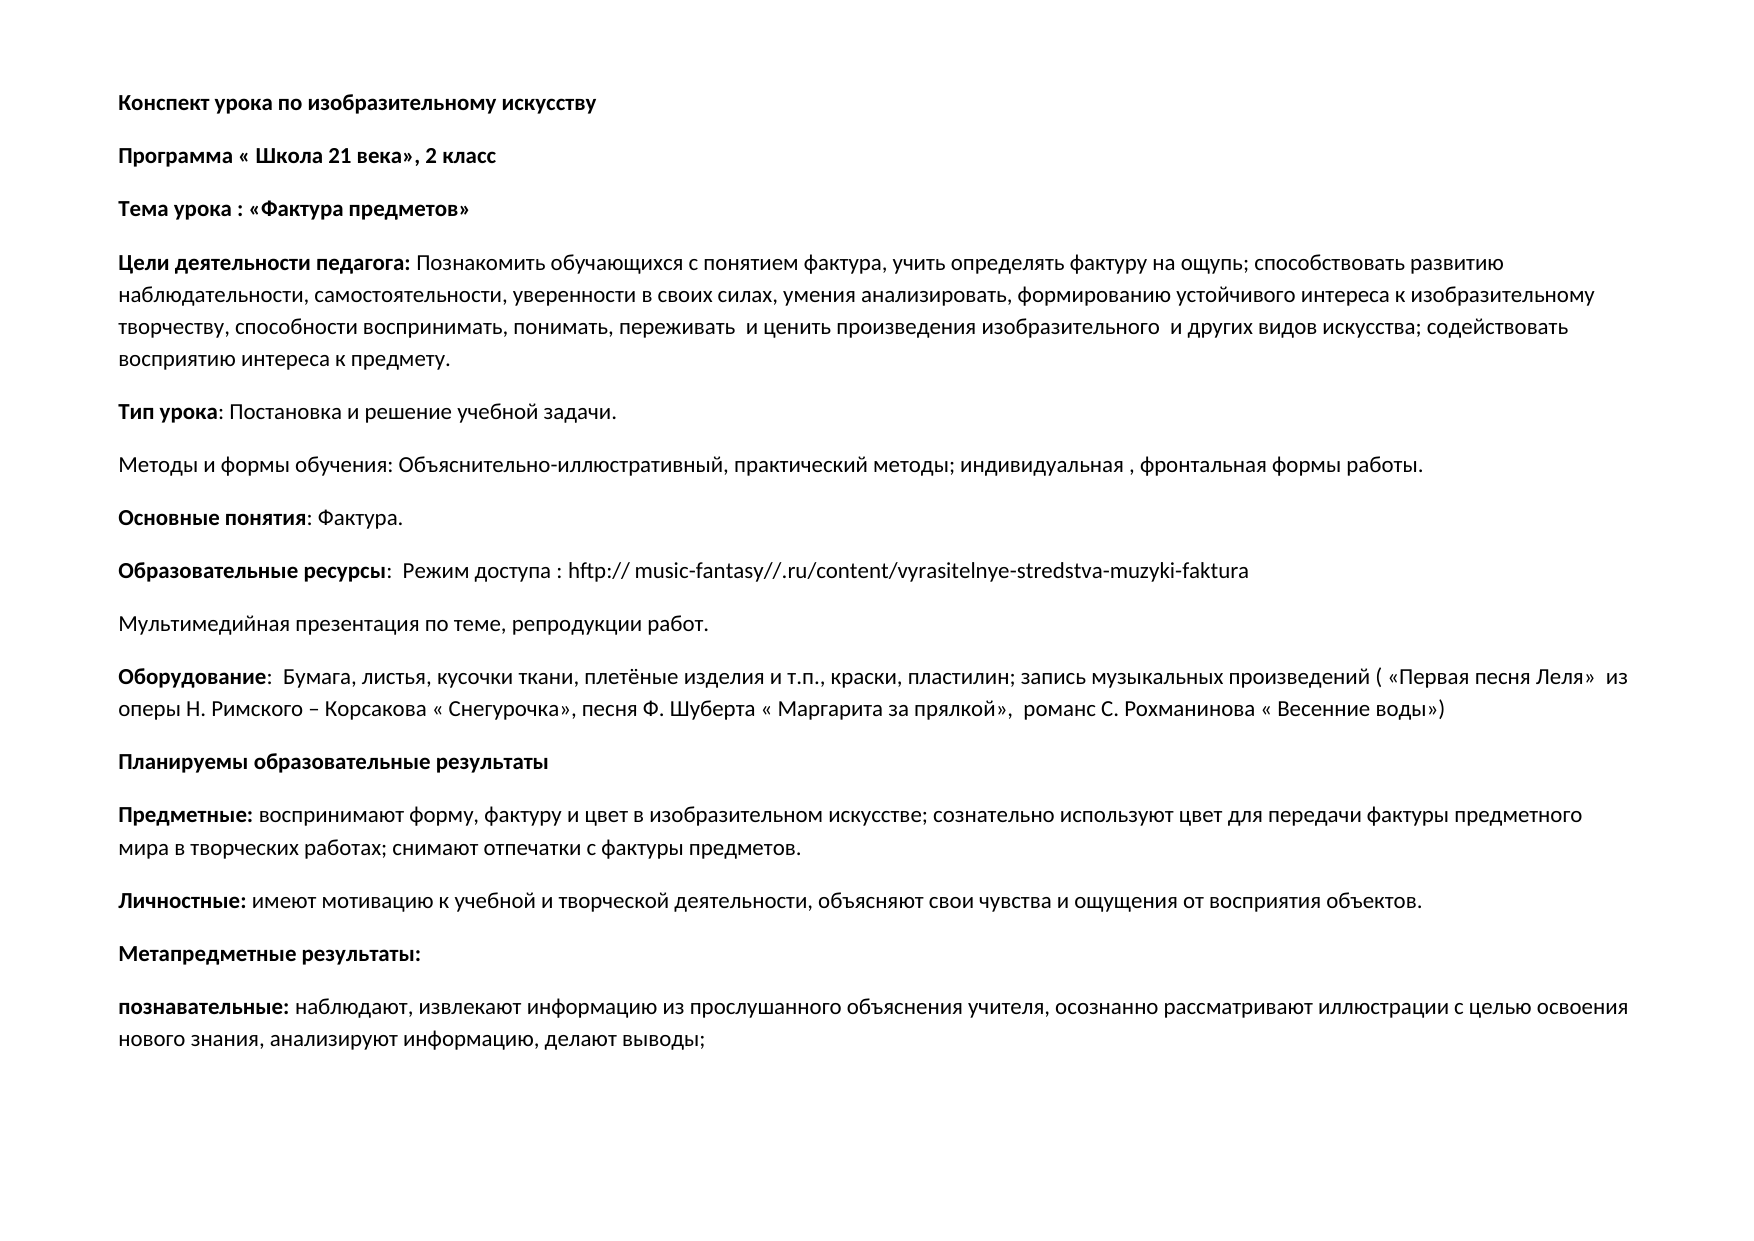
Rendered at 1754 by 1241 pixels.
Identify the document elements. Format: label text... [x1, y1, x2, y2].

text Предметные: воспринимают форму, фактуру и цвет в изобразительном искусстве; сознательно используют цвет для передачи фактуры предметного мира в творческих работах; снимают отпечатки с фактуры предметов. [118, 801, 1636, 861]
text познавательные: наблюдают, извлекают информацию из прослушанного объяснения учителя, осознанно рассматривают иллюстрации с целью освоения нового знания, анализируют информацию, делают выводы; [118, 992, 1636, 1052]
text Цели деятельности педагога: Познакомить обучающихся с понятием фактура, учить определять фактуру на ощупь; способствовать развитию наблюдательности, самостоятельности, уверенности в своих силах, умения анализировать, формированию устойчивого интереса к изобразительному творчеству, способности воспринимать, понимать, переживать и ценить произведения изобразительного и других видов искусства; содействовать восприятию интереса к предмету. [118, 248, 1636, 372]
text Программа « Школа 21 века», 2 класс [118, 142, 1636, 169]
text Конспект урока по изобразительному искусству [118, 88, 1636, 117]
text Тема урока : «Фактура предметов» [118, 194, 1636, 223]
text Планируемы образовательные результаты [118, 747, 1636, 776]
text Тип урока: Постановка и решение учебной задачи. [118, 397, 1636, 425]
text Основные понятия: Фактура. [118, 503, 1636, 531]
text Мультимедийная презентация по теме, репродукции работ. [118, 609, 1636, 637]
text Методы и формы обучения: Объяснительно-иллюстративный, практический методы; индивидуальная , фронтальная формы работы. [118, 450, 1636, 478]
text Образовательные ресурсы: Режим доступа : hftp:// music-fantasy//.ru/content/vyrasitelnye-stredstva-muzyki-faktura [118, 556, 1636, 584]
text Метапредметные результаты: [118, 939, 1636, 967]
text Личностные: имеют мотивацию к учебной и творческой деятельности, объясняют свои чувства и ощущения от восприятия объектов. [118, 886, 1636, 914]
text Оборудование: Бумага, листья, кусочки ткани, плетёные изделия и т.п., краски, пластилин; запись музыкальных произведений ( «Первая песня Леля» из оперы Н. Римского – Корсакова « Снегурочка», песня Ф. Шуберта « Маргарита за прялкой», романс С. Рохманинова « Весенние воды») [118, 662, 1636, 722]
